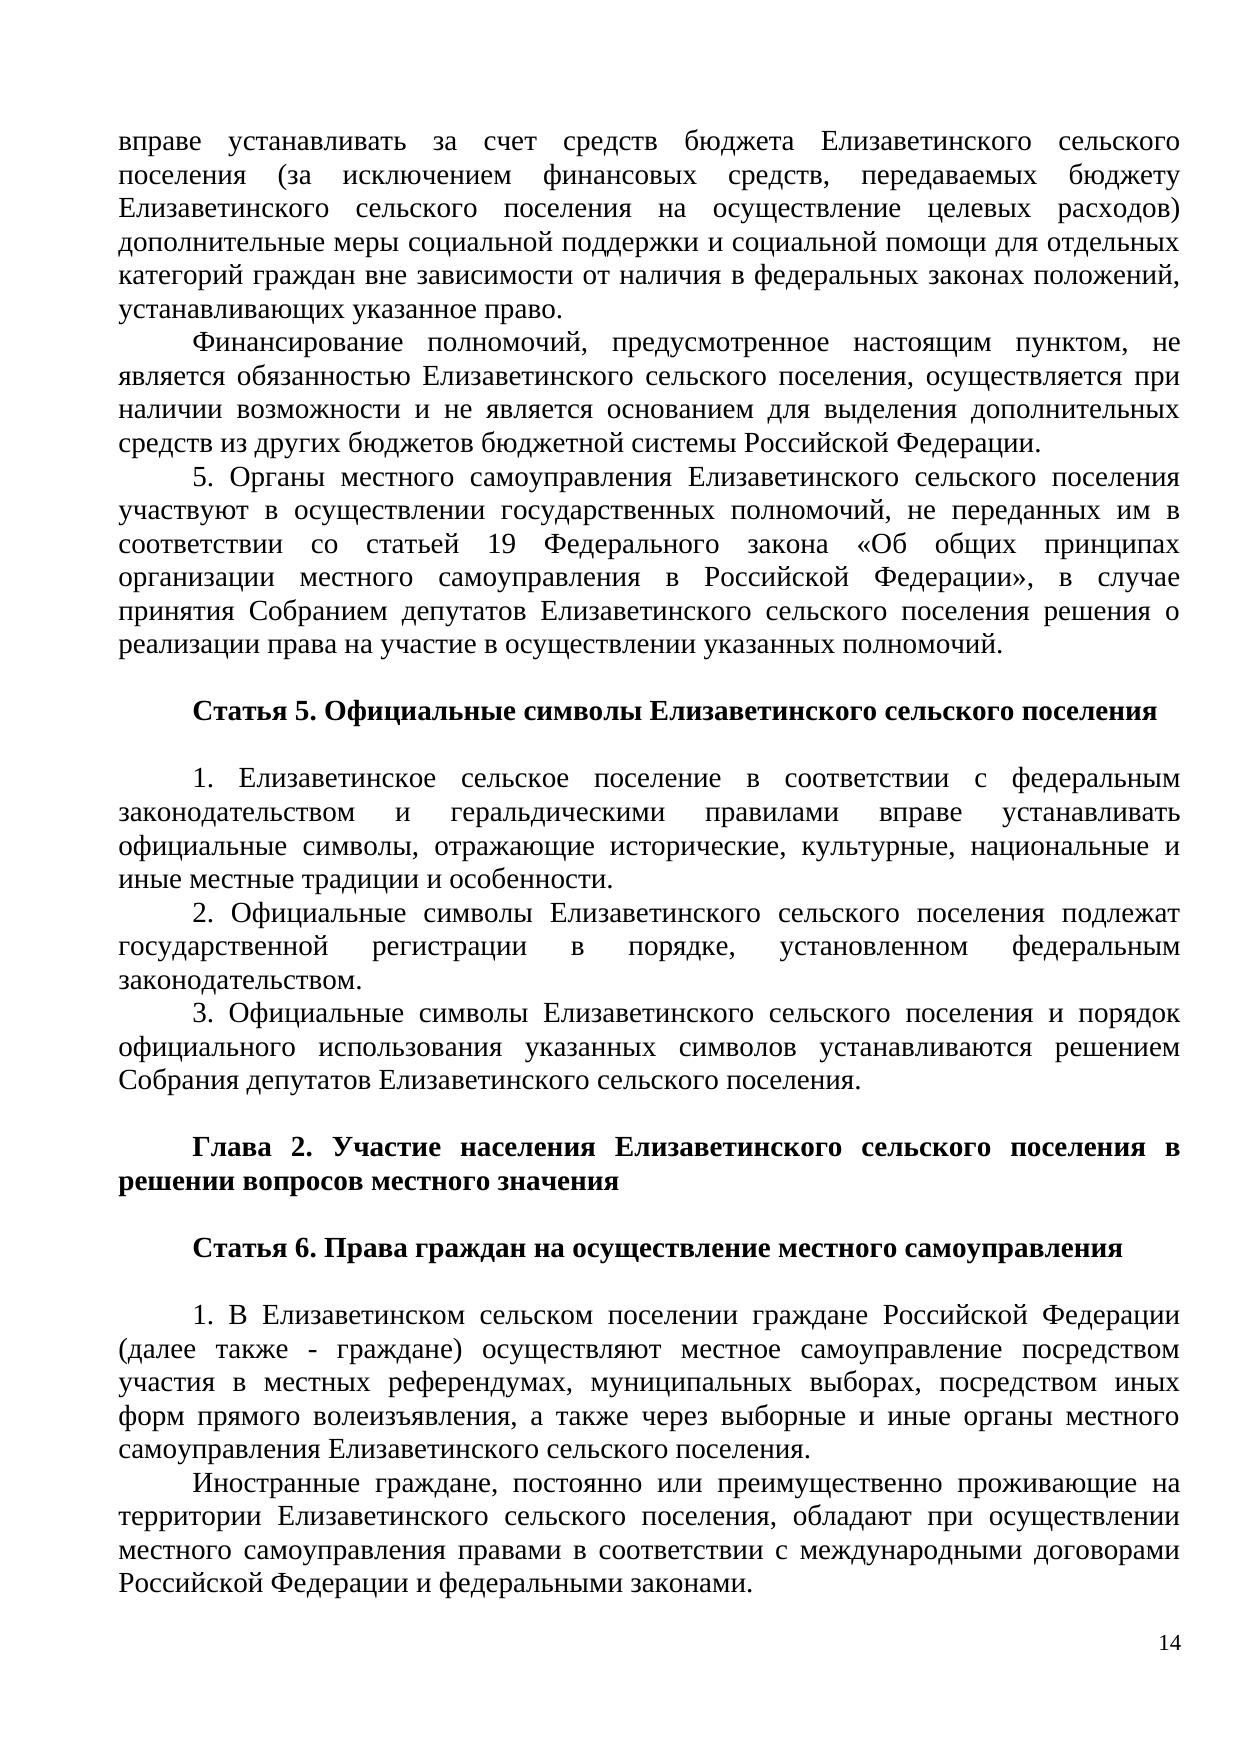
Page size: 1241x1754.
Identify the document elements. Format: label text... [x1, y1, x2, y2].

text 1. В Елизаветинском сельском поселении граждане Российской Федерации (далее также - граждане) осуществляют местное самоуправление посредством участия в местных референдумах, муниципальных выборах, посредством иных форм прямого волеизъявления, а также через выборные и иные органы местного самоуправления Елизаветинского сельского поселения. [118, 1297, 1181, 1465]
text Статья 5. Официальные символы Елизаветинского сельского поселения [118, 693, 1181, 727]
text Глава 2. Участие населения Елизаветинского сельского поселения в решении вопросов местного значения [118, 1129, 1181, 1197]
text 1. Елизаветинское сельское поселение в соответствии с федеральным законодательством и геральдическими правилами вправе устанавливать официальные символы, отражающие исторические, культурные, национальные и иные местные традиции и особенности. [118, 761, 1181, 895]
text 2. Официальные символы Елизаветинского сельского поселения подлежат государственной регистрации в порядке, установленном федеральным законодательством. [118, 895, 1181, 995]
text Финансирование полномочий, предусмотренное настоящим пунктом, не является обязанностью Елизаветинского сельского поселения, осуществляется при наличии возможности и не является основанием для выделения дополнительных средств из других бюджетов бюджетной системы Российской Федерации. [118, 324, 1181, 459]
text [118, 123, 1181, 324]
text Статья 6. Права граждан на осуществление местного самоуправления [118, 1230, 1181, 1264]
text Иностранные граждане, постоянно или преимущественно проживающие на территории Елизаветинского сельского поселения, обладают при осуществлении местного самоуправления правами в соответствии с международными договорами Российской Федерации и федеральными законами. [118, 1465, 1181, 1599]
text 3. Официальные символы Елизаветинского сельского поселения и порядок официального использования указанных символов устанавливаются решением Собрания депутатов Елизаветинского сельского поселения. [118, 995, 1181, 1096]
text 5. Органы местного самоуправления Елизаветинского сельского поселения участвуют в осуществлении государственных полномочий, не переданных им в соответствии со статьей 19 Федерального закона «Об общих принципах организации местного самоуправления в Российской Федерации», в случае принятия Собранием депутатов Елизаветинского сельского поселения решения о реализации права на участие в осуществлении указанных полномочий. [118, 459, 1181, 660]
